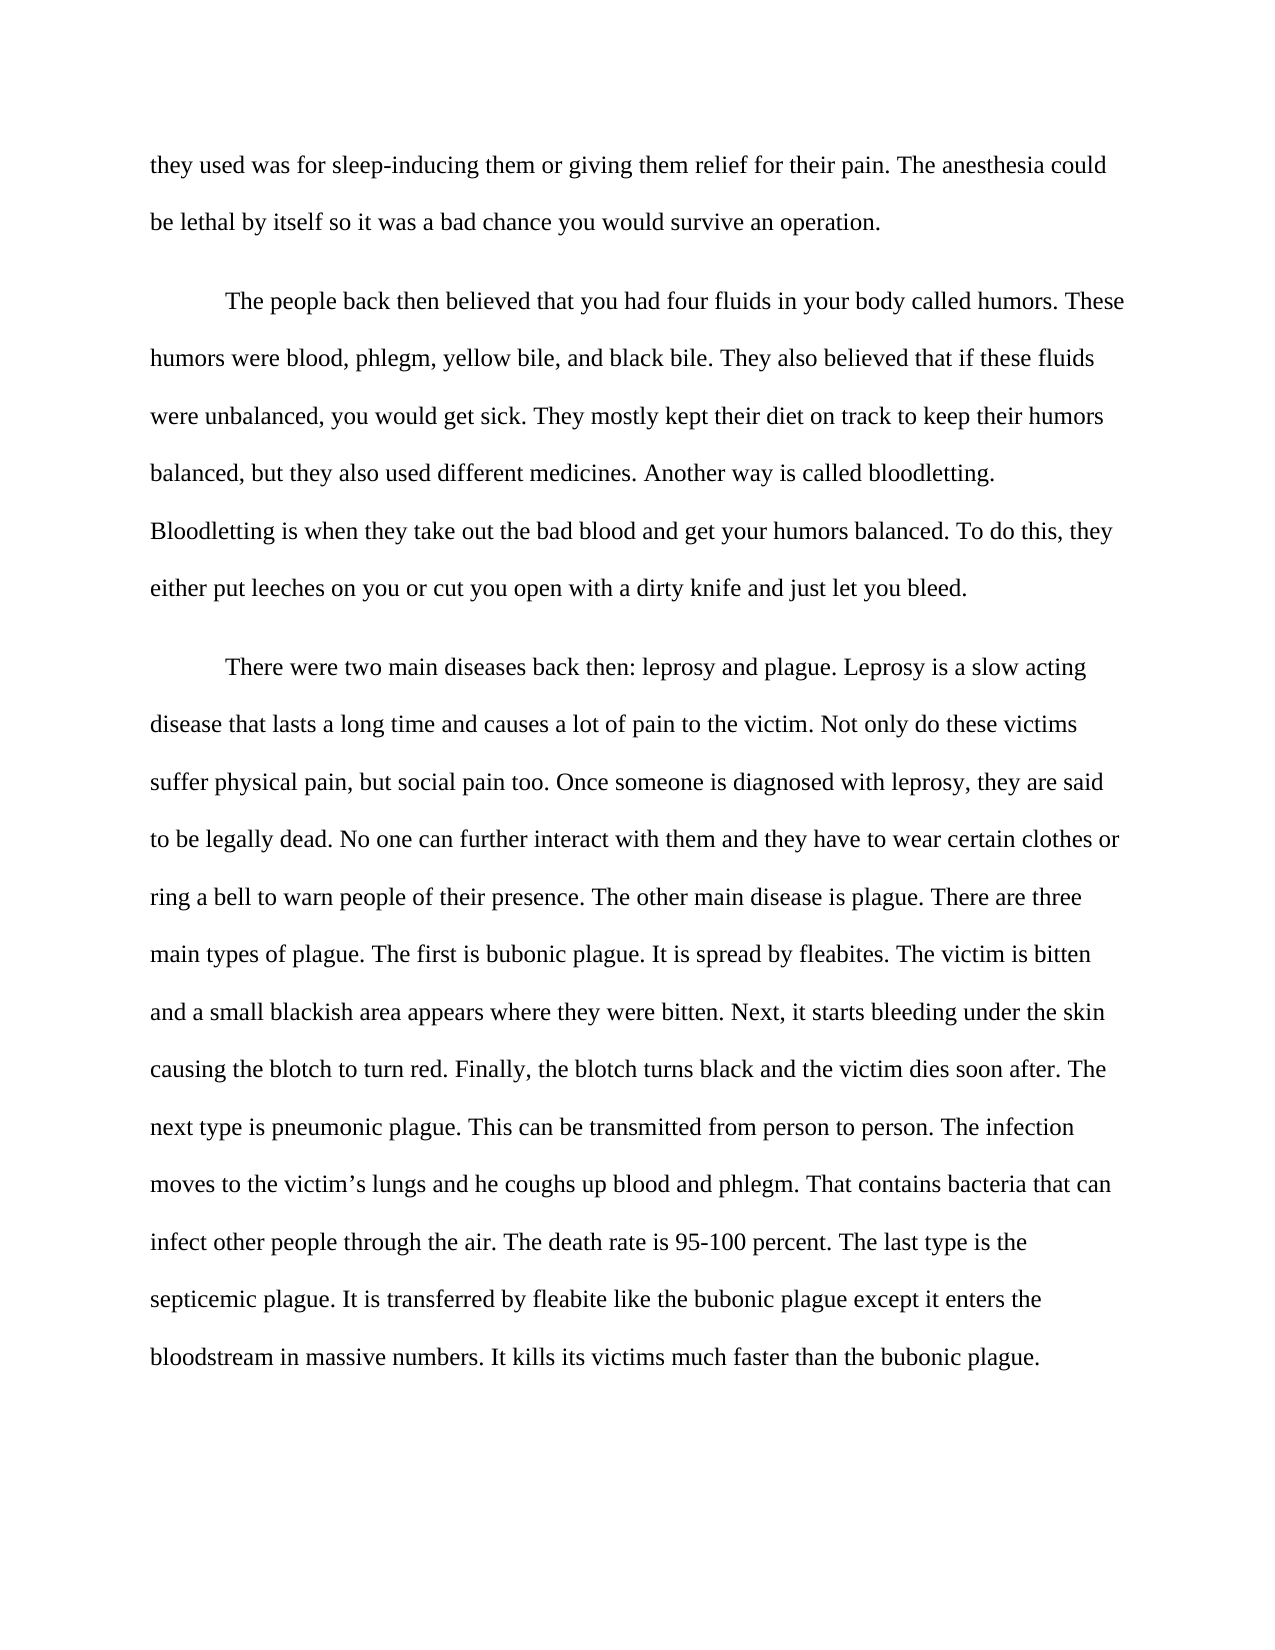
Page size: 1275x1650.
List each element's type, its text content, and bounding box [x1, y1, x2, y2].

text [150, 150, 1125, 236]
text There were two main diseases back then: leprosy and plague. Leprosy is a slow acting disease that lasts a long time and causes a lot of pain to the victim. Not only do these victims suffer physical pain, but social pain too. Once someone is diagnosed with leprosy, they are said to be legally dead. No one can further interact with them and they have to wear certain clothes or ring a bell to warn people of their presence. The other main disease is plague. There are three main types of plague. The first is bubonic plague. It is spread by fleabites. The victim is bitten and a small blackish area appears where they were bitten. Next, it starts bleeding under the skin causing the blotch to turn red. Finally, the blotch turns black and the victim dies soon after. The next type is pneumonic plague. This can be transmitted from person to person. The infection moves to the victim’s lungs and he coughs up blood and phlegm. That contains bacteria that can infect other people through the air. The death rate is 95-100 percent. The last type is the septicemic plague. It is transferred by fleabite like the bubonic plague except it enters the bloodstream in massive numbers. It kills its victims much faster than the bubonic plague. [150, 652, 1125, 1370]
text The people back then believed that you had four fluids in your body called humors. These humors were blood, phlegm, yellow bile, and black bile. They also believed that if these fluids were unbalanced, you would get sick. They mostly kept their diet on track to keep their humors balanced, but they also used different medicines. Another way is called bloodletting. Bloodletting is when they take out the bad blood and get your humors balanced. To do this, they either put leeches on you or cut you open with a dirty knife and just let you bleed. [150, 286, 1125, 602]
